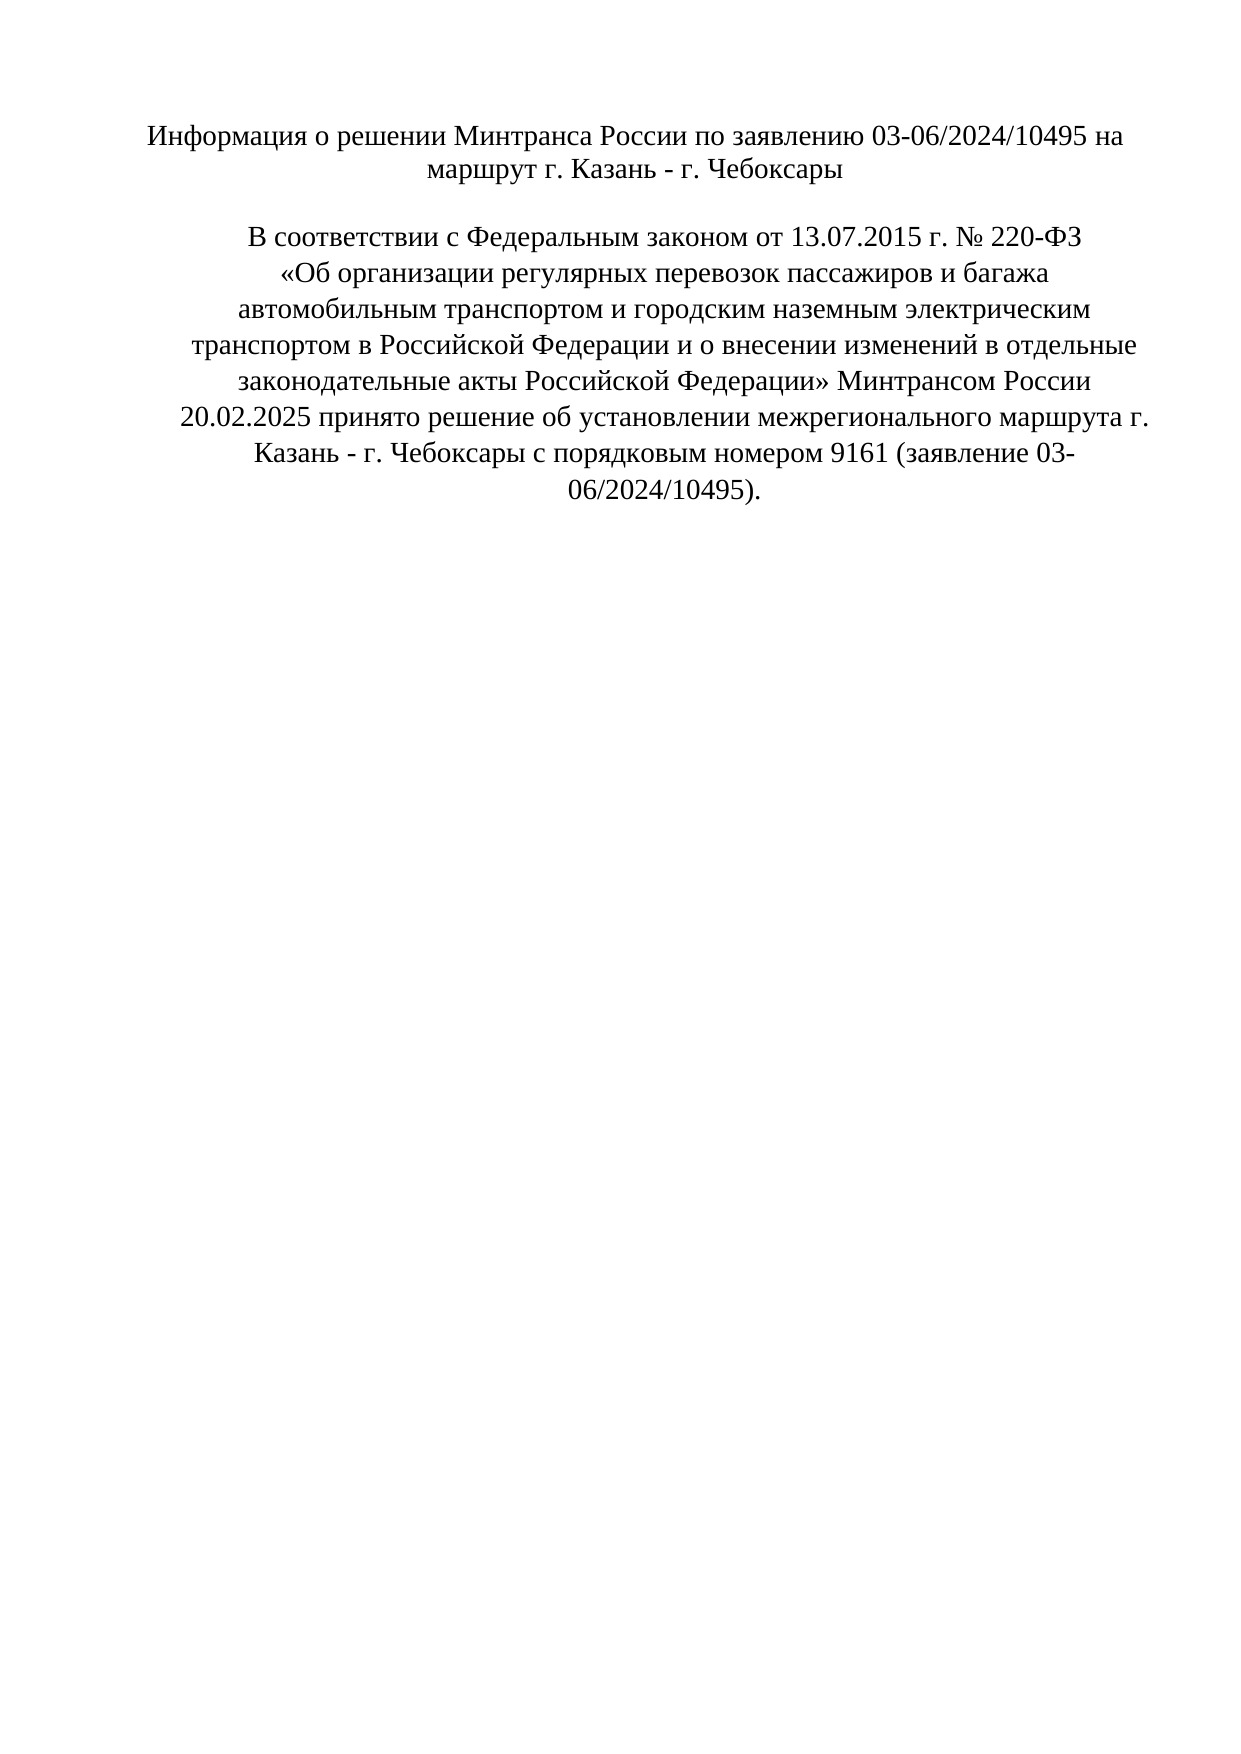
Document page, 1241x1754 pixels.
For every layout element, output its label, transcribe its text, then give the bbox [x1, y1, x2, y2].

text В соответствии с Федеральным законом от 13.07.2015 г. № 220-ФЗ «Об организации регулярных перевозок пассажиров и багажа автомобильным транспортом и городским наземным электрическим транспортом в Российской Федерации и о внесении изменений в отдельные законодательные акты Российской Федерации» Минтрансом России 20.02.2025 принято решение об установлении межрегионального маршрута г. Казань - г. Чебоксары с порядковым номером 9161 (заявление 03-06/2024/10495). [177, 219, 1152, 505]
text Информация о решении Минтранса России по заявлению 03-06/2024/10495 на маршрут г. Казань - г. Чебоксары [118, 118, 1152, 185]
